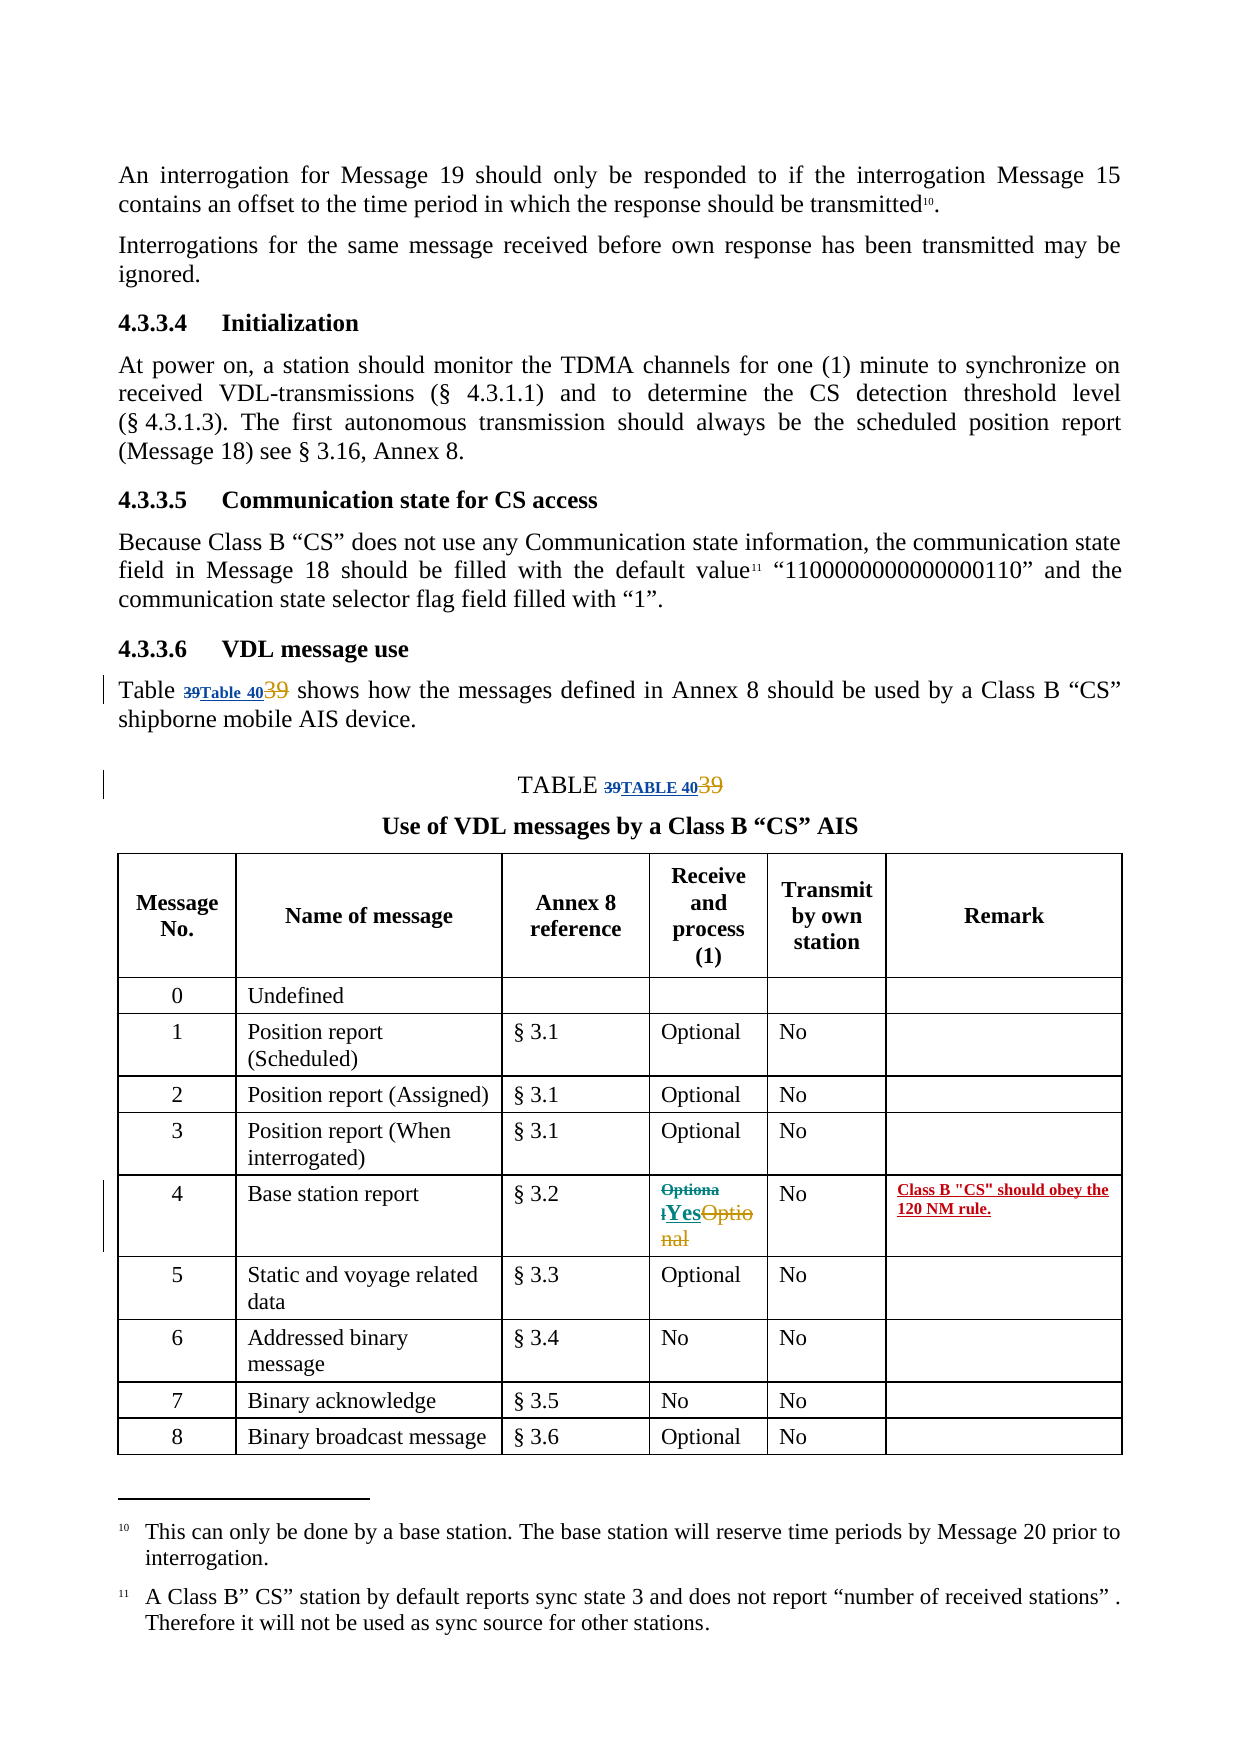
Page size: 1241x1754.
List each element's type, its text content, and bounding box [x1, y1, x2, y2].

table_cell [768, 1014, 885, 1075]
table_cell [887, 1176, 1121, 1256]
text Because Class B “CS” does not use any Communication state information, the communication state field in Message 18 should be filled with the default value “1100000000000000110” and the communication state selector flag field filled with “1”. [118, 527, 1122, 613]
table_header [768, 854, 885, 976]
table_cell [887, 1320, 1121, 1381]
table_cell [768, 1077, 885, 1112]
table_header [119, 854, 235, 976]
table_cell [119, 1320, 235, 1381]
text Interrogations for the same message received before own response has been transmitted may be ignored. [118, 230, 1122, 288]
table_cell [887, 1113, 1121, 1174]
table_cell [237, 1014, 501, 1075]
subtitle 4.3.3.6 VDL message use [118, 634, 1122, 663]
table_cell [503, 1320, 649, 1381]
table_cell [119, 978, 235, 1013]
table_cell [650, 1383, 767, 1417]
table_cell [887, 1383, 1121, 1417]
text Table shows how the messages defined in Annex 8 should be used by a Class B “CS” shipborne mobile AIS device. [118, 675, 1122, 733]
text At power on, a station should monitor the TDMA channels for one (1) minute to synchronize on received VDL-transmissions (§ 4.3.1.1) and to determine the CS detection threshold level (§ 4.3.1.3). The first autonomous transmission should always be the scheduled position report (Message 18) see § 3.16, Annex 8. [118, 350, 1122, 465]
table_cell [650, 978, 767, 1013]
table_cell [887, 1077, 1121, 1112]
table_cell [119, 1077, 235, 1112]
text An interrogation for Message 19 should only be responded to if the interrogation Message 15 contains an offset to the time period in which the response should be transmitted. [118, 160, 1122, 218]
text TABLE [118, 770, 1122, 799]
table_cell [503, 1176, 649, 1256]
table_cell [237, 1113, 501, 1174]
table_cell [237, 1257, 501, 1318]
title Use of VDL messages by a Class B “CS” AIS [118, 811, 1122, 840]
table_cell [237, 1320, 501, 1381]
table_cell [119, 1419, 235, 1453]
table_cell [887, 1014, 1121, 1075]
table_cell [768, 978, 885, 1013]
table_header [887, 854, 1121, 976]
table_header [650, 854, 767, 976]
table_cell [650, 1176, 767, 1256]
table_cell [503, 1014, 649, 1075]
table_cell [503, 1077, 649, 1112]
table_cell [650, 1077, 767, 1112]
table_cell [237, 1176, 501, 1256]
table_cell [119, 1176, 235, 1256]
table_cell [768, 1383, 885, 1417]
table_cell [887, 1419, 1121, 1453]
subtitle 4.3.3.5 Communication state for CS access [118, 486, 1122, 514]
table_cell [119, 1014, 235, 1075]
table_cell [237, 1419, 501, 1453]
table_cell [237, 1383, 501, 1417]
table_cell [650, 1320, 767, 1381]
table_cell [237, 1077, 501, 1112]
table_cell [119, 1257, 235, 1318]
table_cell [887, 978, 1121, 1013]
subtitle 4.3.3.4 Initialization [118, 308, 1122, 337]
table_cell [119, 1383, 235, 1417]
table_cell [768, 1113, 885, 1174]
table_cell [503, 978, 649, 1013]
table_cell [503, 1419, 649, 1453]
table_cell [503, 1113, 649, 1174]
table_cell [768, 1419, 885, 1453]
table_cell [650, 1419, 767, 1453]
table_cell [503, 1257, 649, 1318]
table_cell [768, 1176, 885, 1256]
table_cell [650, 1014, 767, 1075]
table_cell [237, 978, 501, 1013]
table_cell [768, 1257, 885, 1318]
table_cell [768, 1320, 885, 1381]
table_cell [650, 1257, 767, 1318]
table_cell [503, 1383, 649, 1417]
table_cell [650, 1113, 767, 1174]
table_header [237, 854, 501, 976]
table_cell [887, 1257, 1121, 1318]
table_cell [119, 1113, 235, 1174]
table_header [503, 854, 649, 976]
